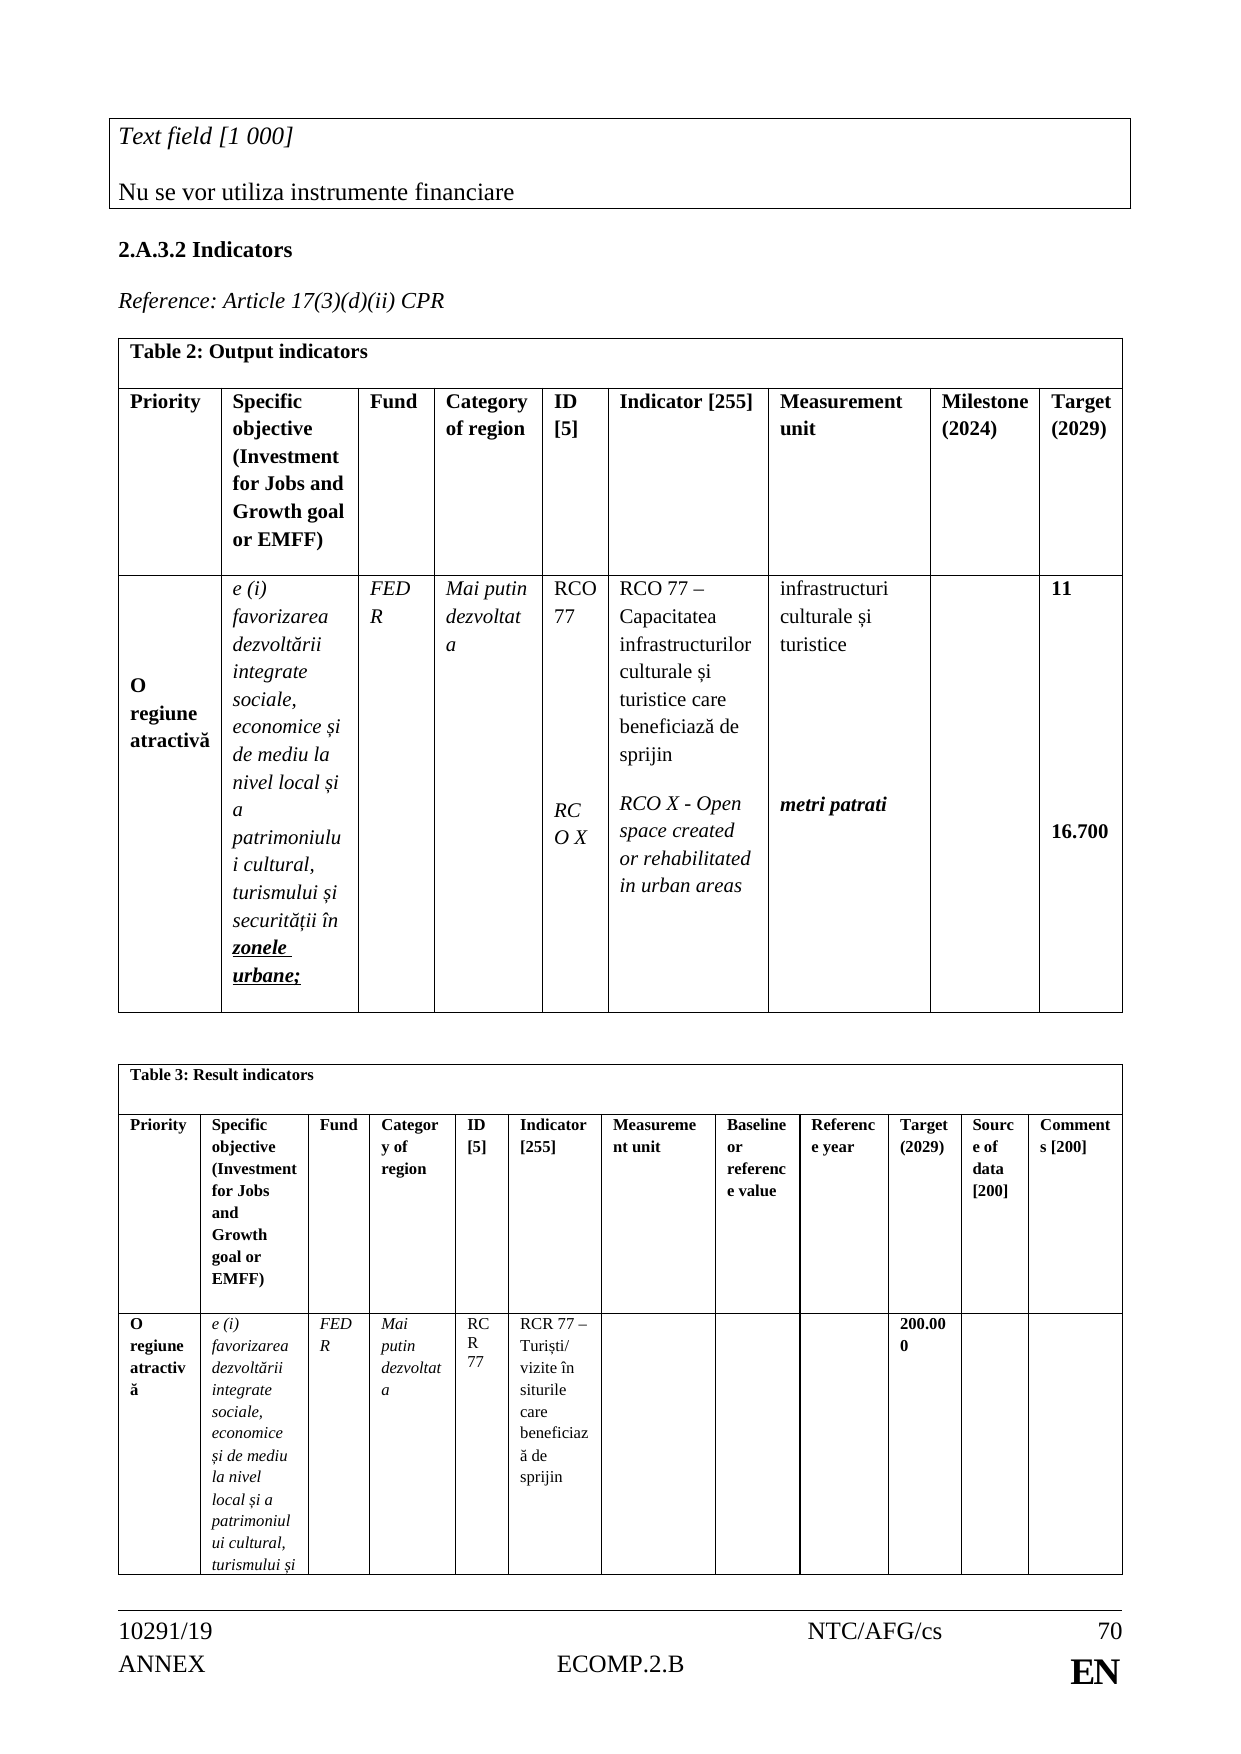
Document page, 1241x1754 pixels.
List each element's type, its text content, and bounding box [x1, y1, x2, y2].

text Reference: Article 17(3)(d)(ii) CPR [118, 287, 1122, 313]
table_cell [931, 576, 1039, 1012]
table_cell 200.000 [889, 1314, 961, 1574]
table_cell Measurement unit [769, 389, 930, 575]
table_cell Target (2029) [1040, 389, 1122, 575]
table_cell Fund [359, 389, 434, 575]
table_cell Target (2029) [889, 1115, 961, 1312]
table_cell Priority [119, 389, 221, 575]
table_cell ID [5] [543, 389, 608, 575]
table_cell Mai putin dezvoltata [370, 1314, 455, 1574]
text Nu se vor utiliza instrumente financiare [110, 174, 1130, 208]
table_cell [962, 1314, 1028, 1574]
table_cell O regiune atractivă [119, 1314, 200, 1574]
table_cell Milestone (2024) [931, 389, 1039, 575]
table_cell Category of region [435, 389, 542, 575]
table_cell Baseline or reference value [716, 1115, 799, 1312]
table_cell ID [5] [456, 1115, 508, 1312]
table_cell RCO 77 – Capacitatea infrastructurilor culturale și turistice care beneficiază de sprijin RCO X - Open space created or rehabilitated in urban areas [609, 576, 768, 1012]
table_cell O regiune atractivă [119, 576, 221, 1012]
table_cell Reference year [801, 1115, 888, 1312]
table_cell Specific objective (Investment for Jobs and Growth goal or EMFF) [222, 389, 358, 575]
table_cell RCR 77 [456, 1314, 508, 1574]
table_cell [602, 1314, 715, 1574]
text Text field [1 000] [110, 119, 1130, 150]
table_cell Fund [309, 1115, 369, 1312]
table_cell Indicator [255] [509, 1115, 601, 1312]
table_cell Indicator [255] [609, 389, 768, 575]
table_header Table 3: Result indicators [119, 1065, 1122, 1114]
text 2.A.3.2 Indicators [118, 236, 1122, 262]
table_header Table 2: Output indicators [119, 339, 1122, 387]
table_cell Priority [119, 1115, 200, 1312]
table_cell [1029, 1314, 1122, 1574]
table_cell RCR 77 – Turiști/ vizite în siturile care beneficiază de sprijin [509, 1314, 601, 1574]
table_cell Specific objective (Investment for Jobs and Growth goal or EMFF) [201, 1115, 308, 1312]
table_cell [716, 1314, 799, 1574]
table_cell [801, 1314, 888, 1574]
table_cell Mai putin dezvoltata [435, 576, 542, 1012]
table_cell Comments [200] [1029, 1115, 1122, 1312]
table_cell Category of region [370, 1115, 455, 1312]
table_cell RCO 77 RCO X [543, 576, 608, 1012]
table_cell 11 16.700 [1040, 576, 1122, 1012]
table_cell FEDR [359, 576, 434, 1012]
table_cell FEDR [309, 1314, 369, 1574]
table_cell Source of data [200] [962, 1115, 1028, 1312]
table_cell Measurement unit [602, 1115, 715, 1312]
table_cell infrastructuri culturale și turistice metri patrati [769, 576, 930, 1012]
